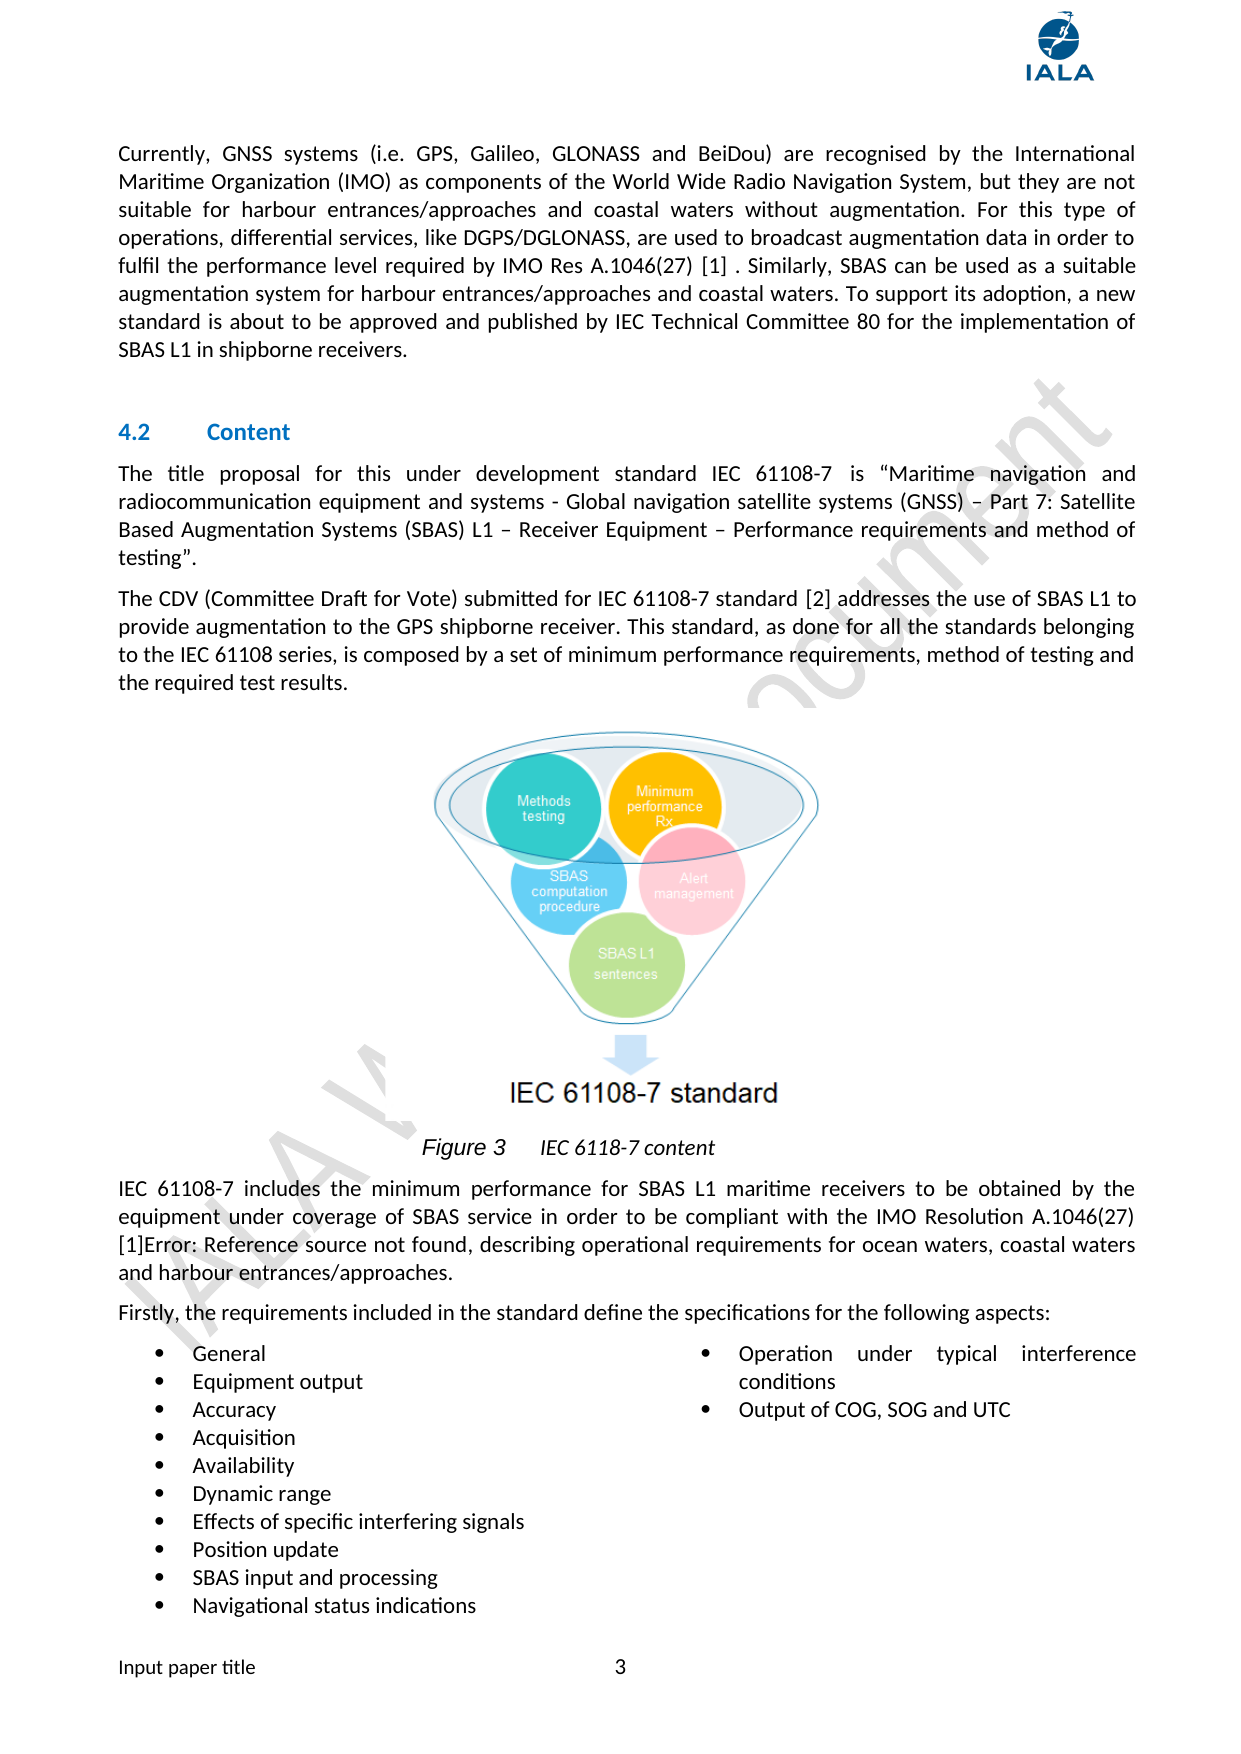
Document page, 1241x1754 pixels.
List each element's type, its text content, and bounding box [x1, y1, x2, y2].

text IEC 6118-7 content [0, 1133, 1137, 1161]
subtitle Content [118, 416, 1137, 447]
list SBAS input and processing [155, 1563, 591, 1591]
list Accuracy [155, 1395, 591, 1423]
list Navigational status indications [155, 1591, 591, 1619]
list Output of COG, SOG and UTC [702, 1395, 1137, 1423]
picture [1011, 3, 1106, 96]
text Firstly, the requirements included in the standard define the specifications for the following aspects: [118, 1298, 1137, 1326]
list Acquisition [155, 1423, 591, 1451]
list Availability [155, 1451, 591, 1479]
text The title proposal for this under development standard IEC 61108-7 is “Maritime navigation and radiocommunication equipment and systems - Global navigation satellite systems (GNSS) – Part 7: Satellite Based Augmentation Systems (SBAS) L1 – Receiver Equipment – Performance requirements and method of testing”. [118, 459, 1137, 571]
list Effects of specific interfering signals [155, 1507, 591, 1535]
list Operation under typical interference conditions [702, 1339, 1137, 1395]
list Position update [155, 1535, 591, 1563]
text The CDV (Committee Draft for Vote) submitted for IEC 61108-7 standard [2] addresses the use of SBAS L1 to provide augmentation to the GPS shipborne receiver. This standard, as done for all the standards belonging to the IEC 61108 series, is composed by a set of minimum performance requirements, method of testing and the required test results. [118, 584, 1137, 696]
list Equipment output [155, 1367, 591, 1395]
list Dynamic range [155, 1479, 591, 1507]
text Currently, GNSS systems (i.e. GPS, Galileo, GLONASS and BeiDou) are recognised by the International Maritime Organization (IMO) as components of the World Wide Radio Navigation System, but they are not suitable for harbour entrances/approaches and coastal waters without augmentation. For this type of operations, differential services, like DGPS/DGLONASS, are used to broadcast augmentation data in order to fulfil the performance level required by IMO Res A.1046(27) [1] . Similarly, SBAS can be used as a suitable augmentation system for harbour entrances/approaches and coastal waters. To support its adoption, a new standard is about to be approved and published by IEC Technical Committee 80 for the implementation of SBAS L1 in shipborne receivers. [118, 139, 1137, 363]
list General [155, 1339, 591, 1367]
picture [385, 708, 870, 1121]
